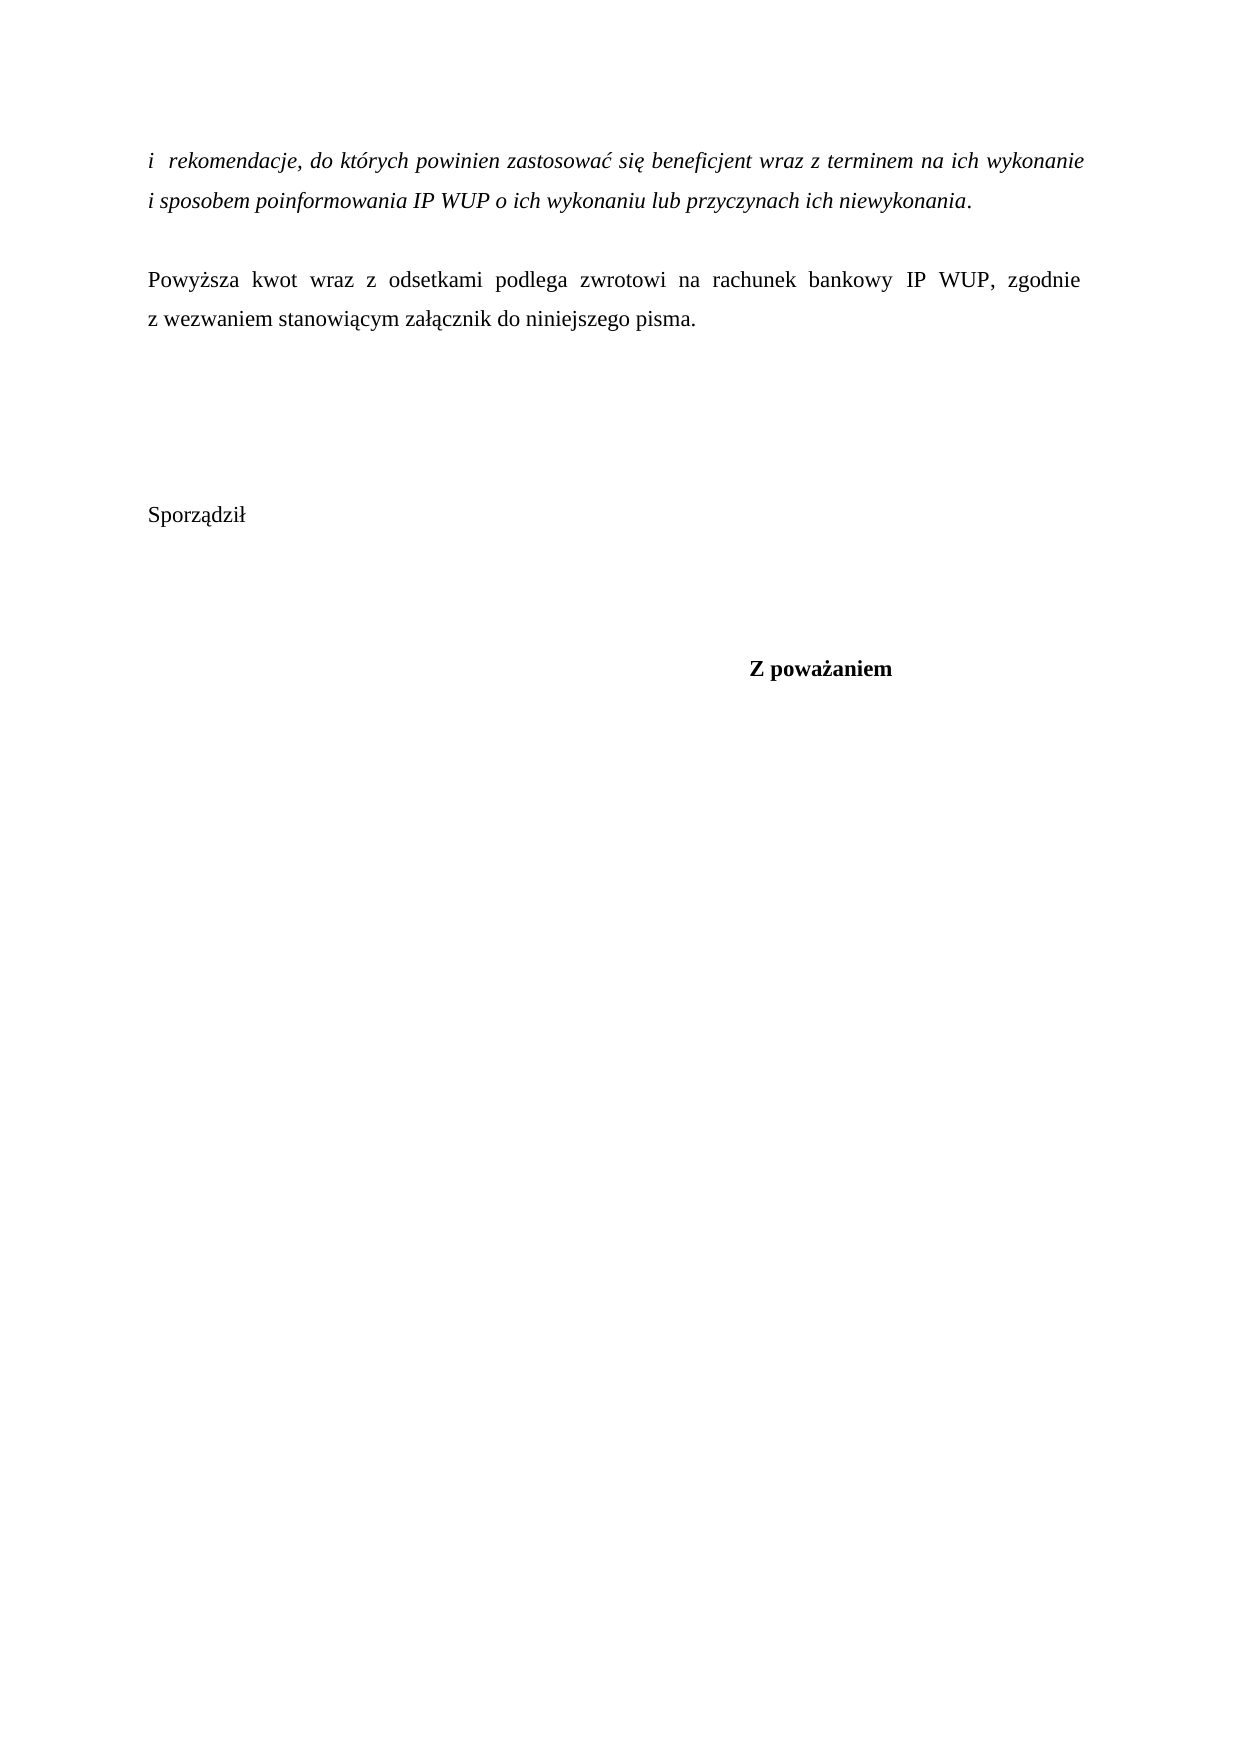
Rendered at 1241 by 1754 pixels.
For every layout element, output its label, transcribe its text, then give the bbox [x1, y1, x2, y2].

text Powyższa kwot wraz z odsetkami podlega zwrotowi na rachunek bankowy IP WUP, zgodnie z wezwaniem stanowiącym załącznik do niniejszego pisma. [148, 266, 1093, 332]
text Z poważaniem [664, 655, 1093, 681]
text Sporządził [148, 501, 1093, 527]
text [148, 148, 1093, 213]
